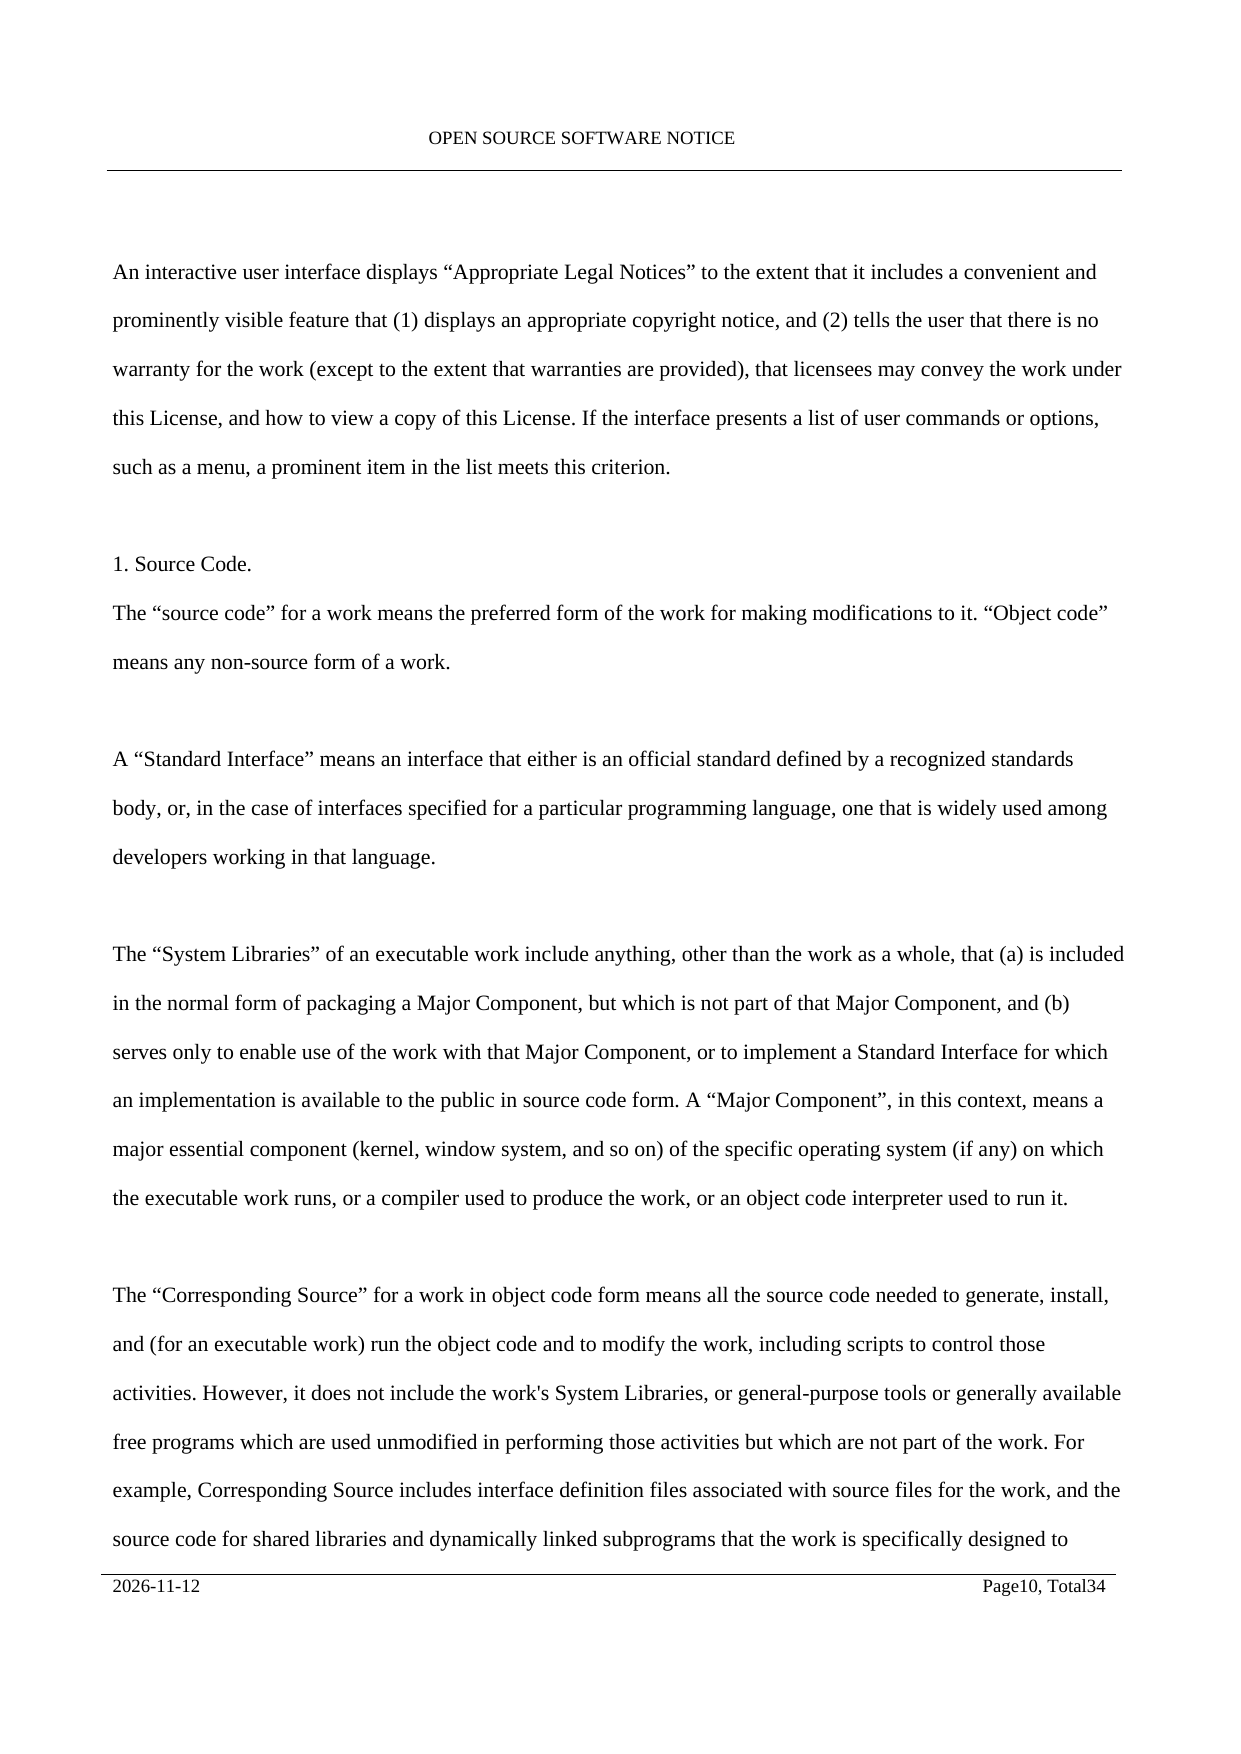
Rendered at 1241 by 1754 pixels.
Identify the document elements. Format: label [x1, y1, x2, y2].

text [112, 206, 1128, 1555]
